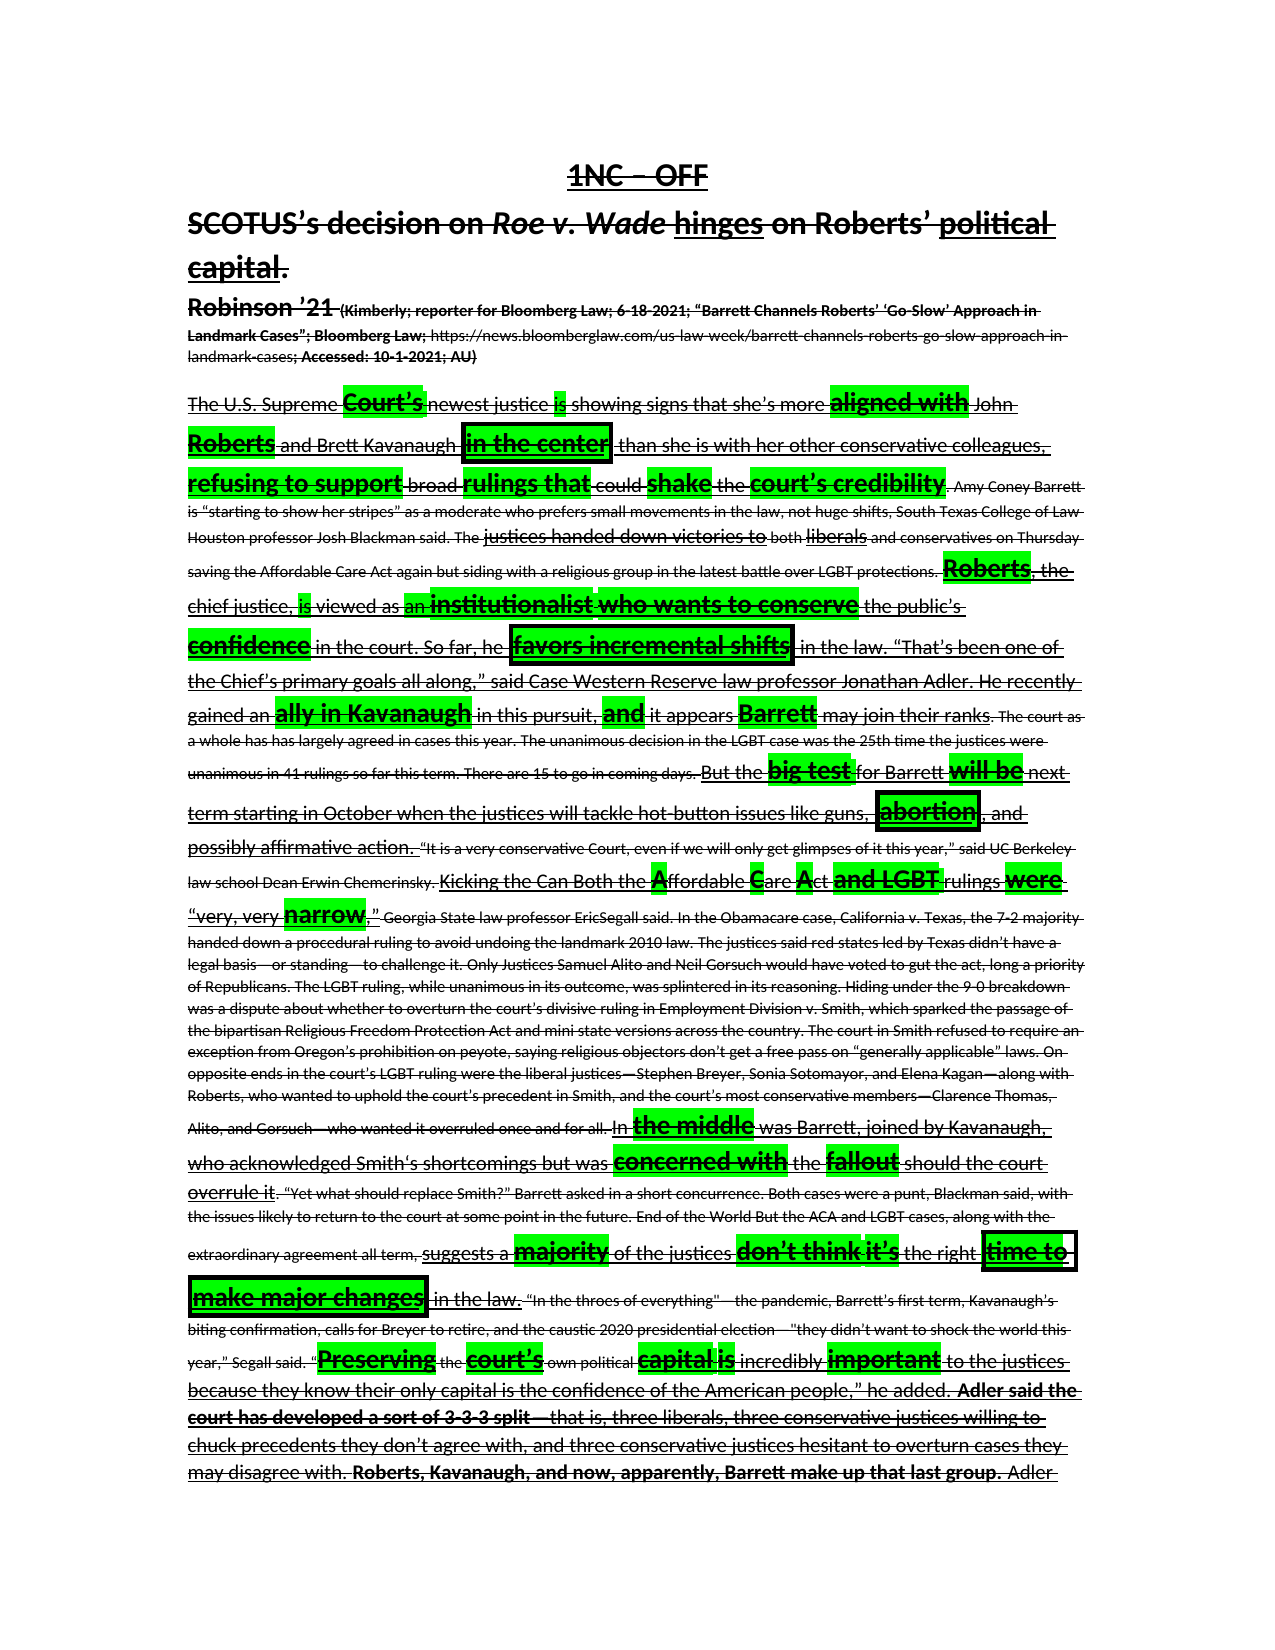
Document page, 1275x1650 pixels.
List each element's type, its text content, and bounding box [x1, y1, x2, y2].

subtitle SCOTUS’s decision on Roe v. Wade hinges on Roberts’ political capital. [187, 202, 1087, 287]
text Robinson ’21 (Kimberly; reporter for Bloomberg Law; 6-18-2021; “Barrett Channels Roberts’ ‘Go-Slow’ Approach in Landmark Cases”; Bloomberg Law; https://news.bloomberglaw.com/us-law-week/barrett-channels-roberts-go-slow-approach-in-landmark-cases; Accessed: 10-1-2021; AU) [187, 290, 1087, 367]
subtitle 1NC – OFF [187, 154, 1087, 195]
